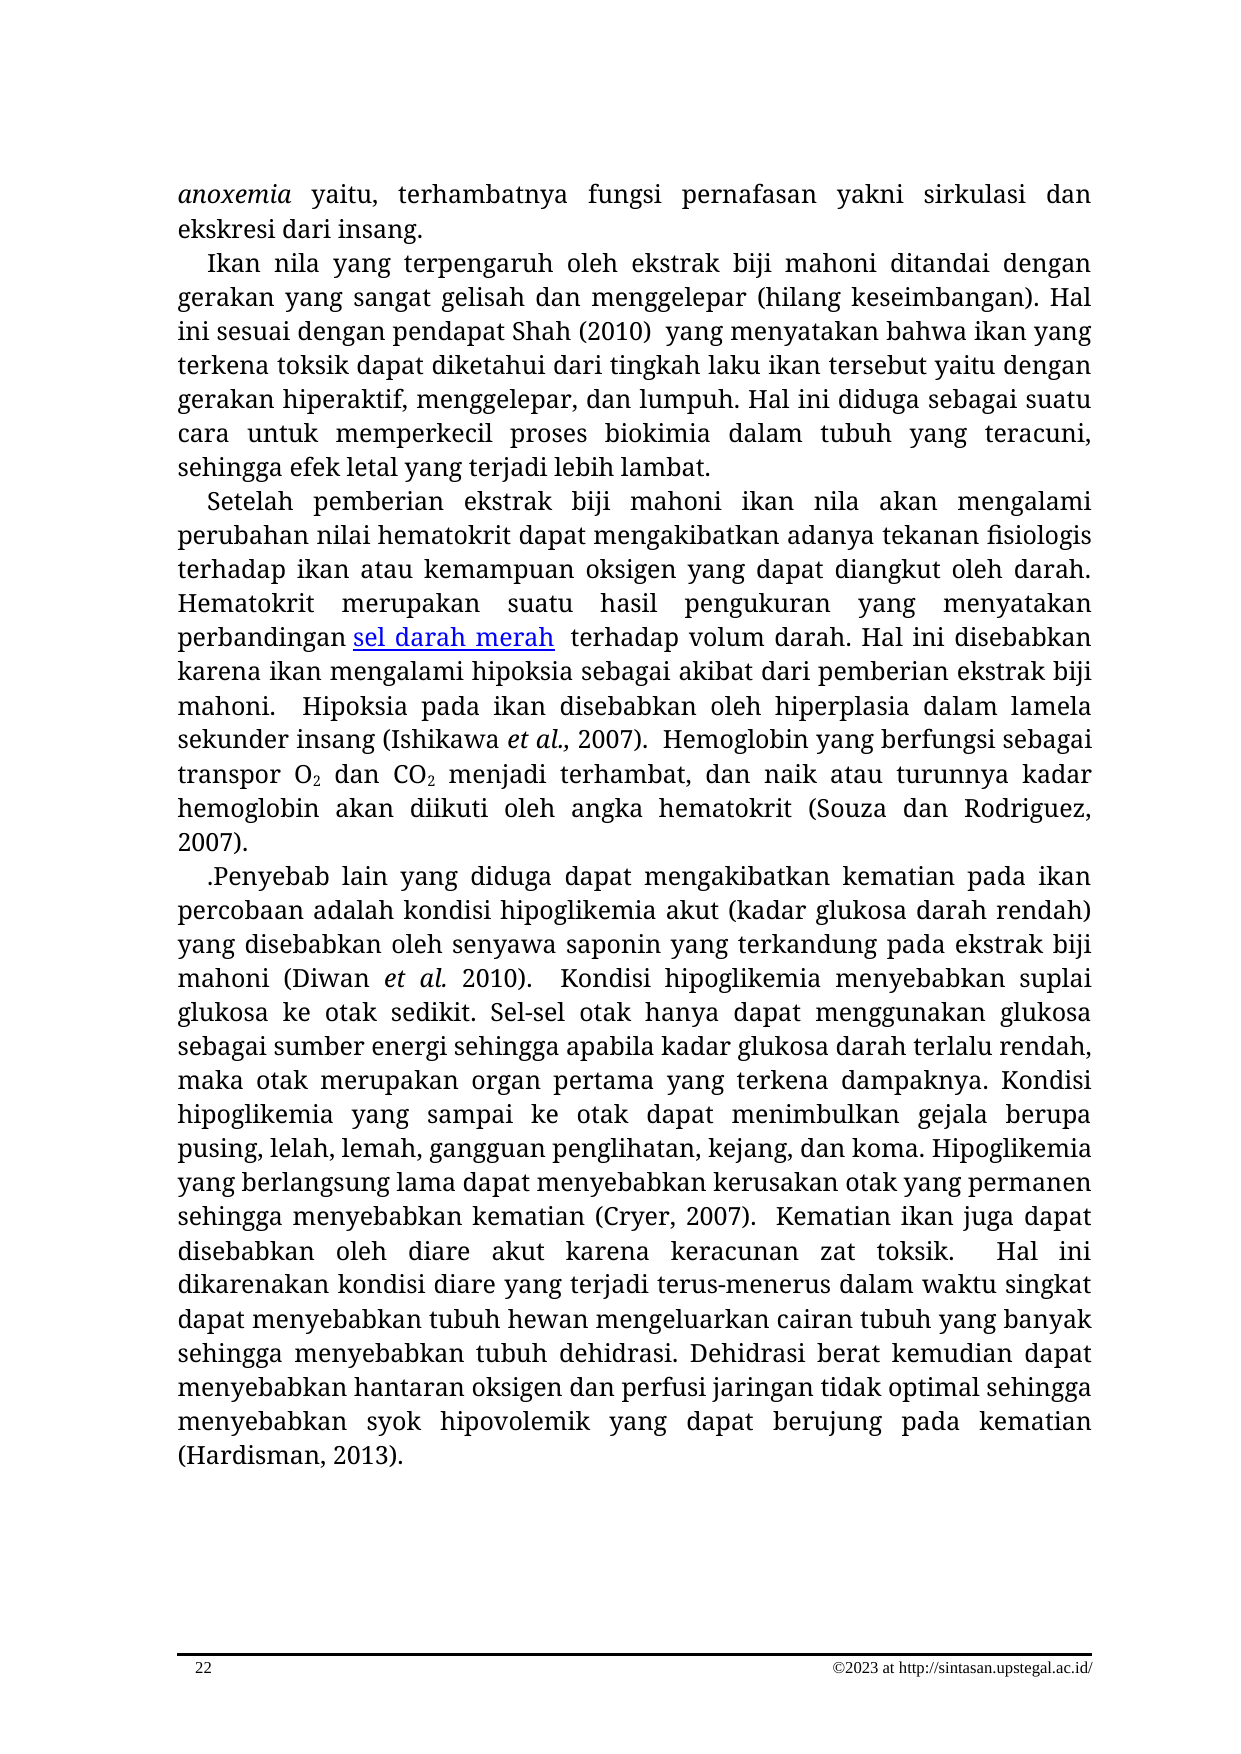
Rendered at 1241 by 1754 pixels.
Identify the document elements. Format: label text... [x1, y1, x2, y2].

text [177, 177, 1092, 245]
text Setelah pemberian ekstrak biji mahoni ikan nila akan mengalami perubahan nilai hematokrit dapat mengakibatkan adanya tekanan fisiologis terhadap ikan atau kemampuan oksigen yang dapat diangkut oleh darah. Hematokrit merupakan suatu hasil pengukuran yang menyatakan perbandingan sel darah merah terhadap volum darah. Hal ini disebabkan karena ikan mengalami hipoksia sebagai akibat dari pemberian ekstrak biji mahoni. Hipoksia pada ikan disebabkan oleh hiperplasia dalam lamela sekunder insang (Ishikawa et al., 2007). Hemoglobin yang berfungsi sebagai transpor O2 dan CO2 menjadi terhambat, dan naik atau turunnya kadar hemoglobin akan diikuti oleh angka hematokrit (Souza dan Rodriguez, 2007). [177, 484, 1092, 858]
text .Penyebab lain yang diduga dapat mengakibatkan kematian pada ikan percobaan adalah kondisi hipoglikemia akut (kadar glukosa darah rendah) yang disebabkan oleh senyawa saponin yang terkandung pada ekstrak biji mahoni (Diwan et al. 2010). Kondisi hipoglikemia menyebabkan suplai glukosa ke otak sedikit. Sel-sel otak hanya dapat menggunakan glukosa sebagai sumber energi sehingga apabila kadar glukosa darah terlalu rendah, maka otak merupakan organ pertama yang terkena dampaknya. Kondisi hipoglikemia yang sampai ke otak dapat menimbulkan gejala berupa pusing, lelah, lemah, gangguan penglihatan, kejang, dan koma. Hipoglikemia yang berlangsung lama dapat menyebabkan kerusakan otak yang permanen sehingga menyebabkan kematian (Cryer, 2007). Kematian ikan juga dapat disebabkan oleh diare akut karena keracunan zat toksik. Hal ini dikarenakan kondisi diare yang terjadi terus-menerus dalam waktu singkat dapat menyebabkan tubuh hewan mengeluarkan cairan tubuh yang banyak sehingga menyebabkan tubuh dehidrasi. Dehidrasi berat kemudian dapat menyebabkan hantaran oksigen dan perfusi jaringan tidak optimal sehingga menyebabkan syok hipovolemik yang dapat berujung pada kematian (Hardisman, 2013). [177, 858, 1092, 1472]
text Ikan nila yang terpengaruh oleh ekstrak biji mahoni ditandai dengan gerakan yang sangat gelisah dan menggelepar (hilang keseimbangan). Hal ini sesuai dengan pendapat Shah (2010) yang menyatakan bahwa ikan yang terkena toksik dapat diketahui dari tingkah laku ikan tersebut yaitu dengan gerakan hiperaktif, menggelepar, dan lumpuh. Hal ini diduga sebagai suatu cara untuk memperkecil proses biokimia dalam tubuh yang teracuni, sehingga efek letal yang terjadi lebih lambat. [177, 245, 1092, 484]
